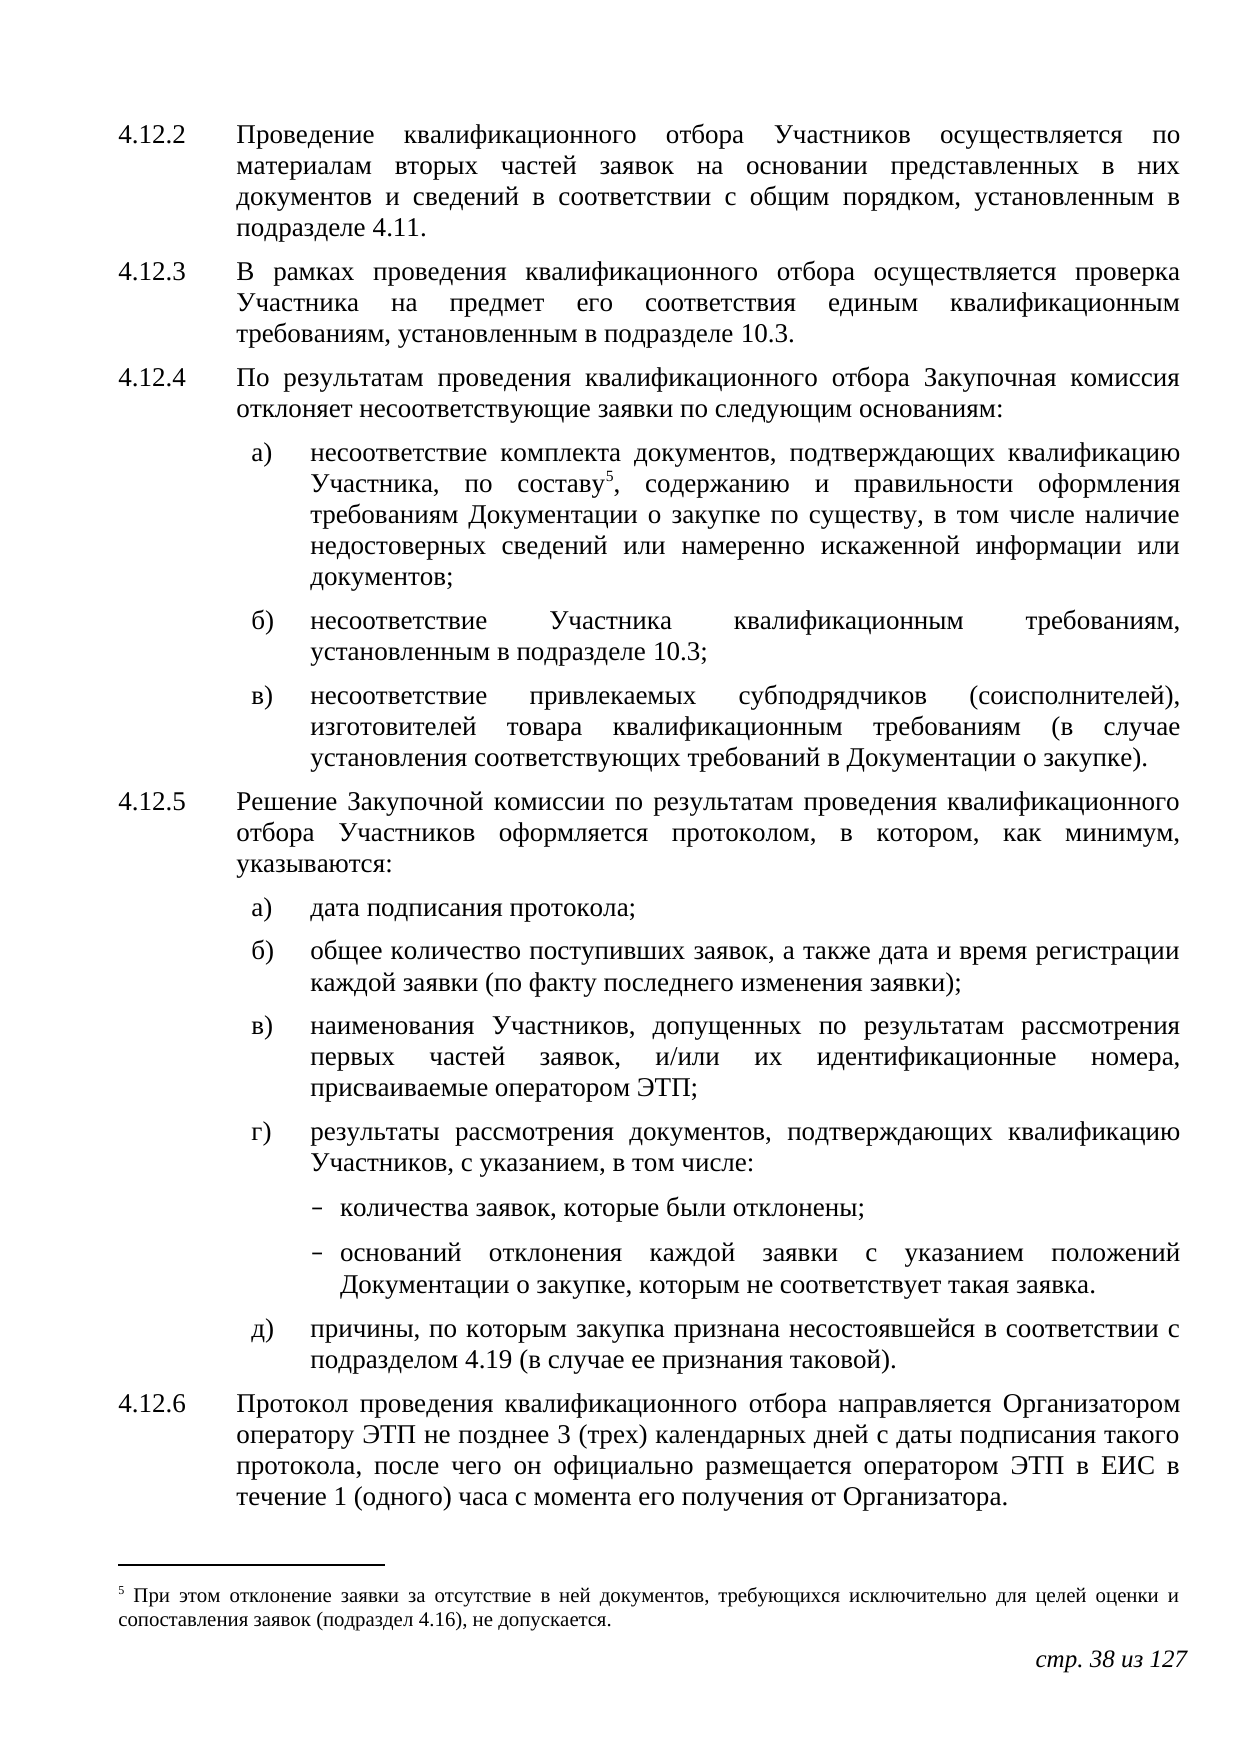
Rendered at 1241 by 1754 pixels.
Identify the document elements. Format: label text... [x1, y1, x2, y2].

text В рамках проведения квалификационного отбора осуществляется проверка Участника на предмет его соответствия единым квалификационным требованиям, установленным в подразделе 10.3. [118, 255, 1181, 349]
text общее количество поступивших заявок, а также дата и время регистрации каждой заявки (по факту последнего изменения заявки); [251, 934, 1181, 997]
text По результатам проведения квалификационного отбора Закупочная комиссия отклоняет несоответствующие заявки по следующим основаниям: [118, 361, 1181, 423]
text Протокол проведения квалификационного отбора направляется Организатором оператору ЭТП не позднее 3 (трех) календарных дней с даты подписания такого протокола, после чего он официально размещается оператором ЭТП в ЕИС в течение 1 (одного) часа с момента его получения от Организатора. [118, 1387, 1181, 1512]
text результаты рассмотрения документов, подтверждающих квалификацию Участников, с указанием, в том числе: [251, 1115, 1181, 1177]
list оснований отклонения каждой заявки с указанием положений Документации о закупке, которым не соответствует такая заявка. [310, 1236, 1181, 1300]
list количества заявок, которые были отклонены; [310, 1190, 1181, 1223]
text несоответствие привлекаемых субподрядчиков (соисполнителей), изготовителей товара квалификационным требованиям (в случае установления соответствующих требований в Документации о закупке). [251, 679, 1181, 772]
text Проведение квалификационного отбора Участников осуществляется по материалам вторых частей заявок на основании представленных в них документов и сведений в соответствии с общим порядком, установленным в подразделе 4.11. [118, 118, 1181, 243]
text причины, по которым закупка признана несостоявшейся в соответствии с подразделом 4.19 (в случае ее признания таковой). [251, 1312, 1181, 1374]
text несоответствие Участника квалификационным требованиям, установленным в подразделе 10.3; [251, 604, 1181, 666]
text дата подписания протокола; [251, 891, 1181, 922]
text несоответствие комплекта документов, подтверждающих квалификацию Участника, по составу, содержанию и правильности оформления требованиям Документации о закупке по существу, в том числе наличие недостоверных сведений или намеренно искаженной информации или документов; [251, 436, 1181, 592]
text Решение Закупочной комиссии по результатам проведения квалификационного отбора Участников оформляется протоколом, в котором, как минимум, указываются: [118, 785, 1181, 878]
text наименования Участников, допущенных по результатам рассмотрения первых частей заявок, и/или их идентификационные номера, присваиваемые оператором ЭТП; [251, 1009, 1181, 1103]
